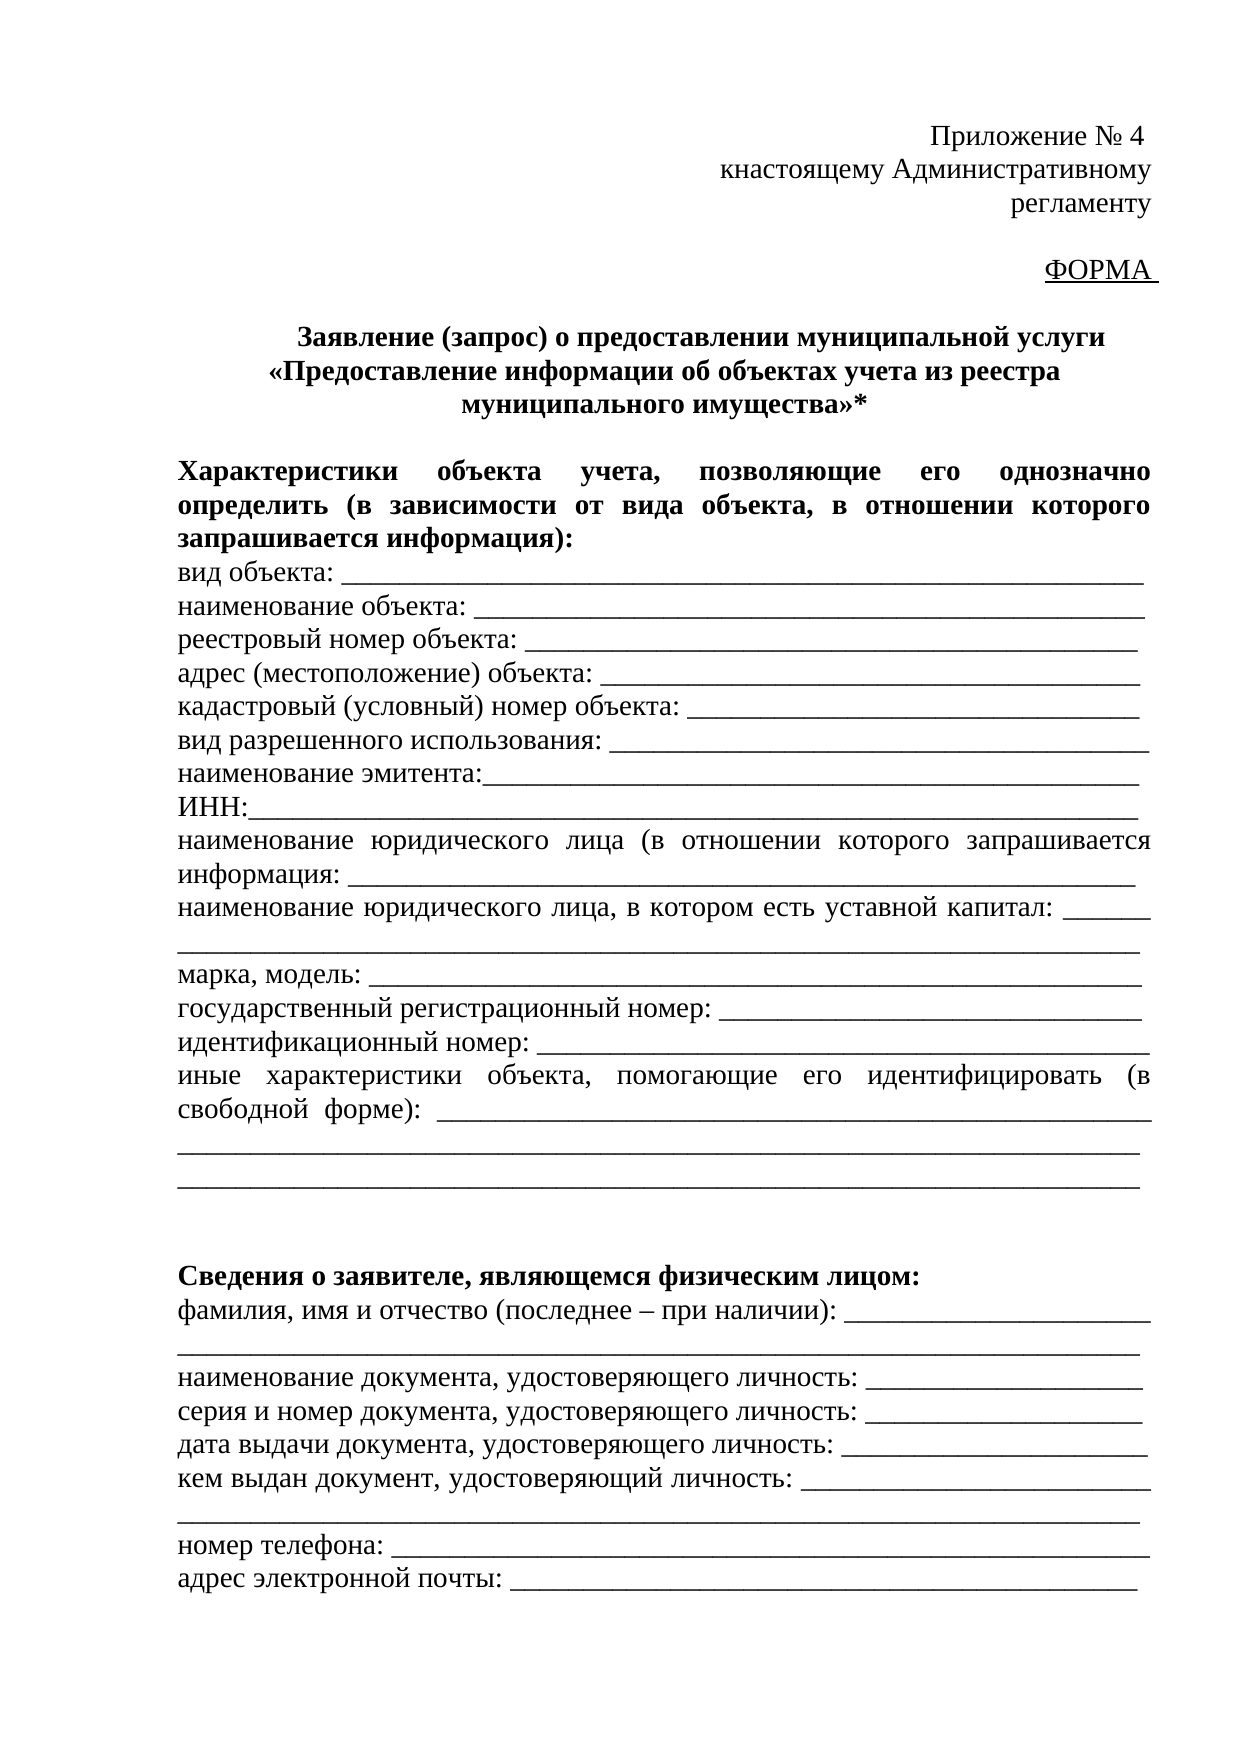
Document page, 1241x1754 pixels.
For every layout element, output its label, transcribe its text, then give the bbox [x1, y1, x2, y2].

text кадастровый (условный) номер объекта: _______________________________ [177, 688, 1152, 722]
text серия и номер документа, удостоверяющего личность: ___________________ [177, 1393, 1152, 1426]
text наименование юридического лица (в отношении которого запрашивается информация: ______________________________________________________ [177, 822, 1152, 889]
text наименование объекта: ______________________________________________ [177, 588, 1152, 621]
text наименование юридического лица, в котором есть уставной капитал: ______ __________________________________________________________________ [177, 889, 1152, 957]
text ФОРМА [177, 252, 1152, 286]
text Заявление (запрос) о предоставлении муниципальной услуги «Предоставление информации об объектах учета из реестра муниципального имущества»* [177, 319, 1152, 420]
text марка, модель: _____________________________________________________ [177, 957, 1152, 990]
text Характеристики объекта учета, позволяющие его однозначно определить (в зависимости от вида объекта, в отношении которого запрашивается информация): [177, 453, 1152, 554]
text кем выдан документ, удостоверяющий личность: ________________________ __________________________________________________________________ [177, 1460, 1152, 1527]
text наименование эмитента:_____________________________________________ [177, 755, 1152, 789]
text ИНН:_____________________________________________________________ [177, 789, 1152, 822]
text государственный регистрационный номер: _____________________________ [177, 990, 1152, 1024]
text номер телефона: ____________________________________________________ [177, 1527, 1152, 1560]
text фамилия, имя и отчество (последнее – при наличии): _____________________ __________________________________________________________________ [177, 1292, 1152, 1359]
text адрес (местоположение) объекта: _____________________________________ [177, 655, 1152, 688]
text вид разрешенного использования: _____________________________________ [177, 722, 1152, 755]
text адрес электронной почты: ___________________________________________ [177, 1560, 1152, 1594]
text вид объекта: _______________________________________________________ [177, 554, 1152, 588]
text иные характеристики объекта, помогающие его идентифицировать (в свободной форме): _________________________________________________ ____________________________________________________________________________________________________________________________________ [177, 1057, 1152, 1191]
text Сведения о заявителе, являющемся физическим лицом: [177, 1258, 1152, 1292]
text Приложение № 4 кнастоящему Административному регламенту [177, 118, 1152, 219]
text наименование документа, удостоверяющего личность: ___________________ [177, 1359, 1152, 1393]
text идентификационный номер: __________________________________________ [177, 1024, 1152, 1057]
text дата выдачи документа, удостоверяющего личность: _____________________ [177, 1426, 1152, 1460]
text реестровый номер объекта: __________________________________________ [177, 621, 1152, 655]
